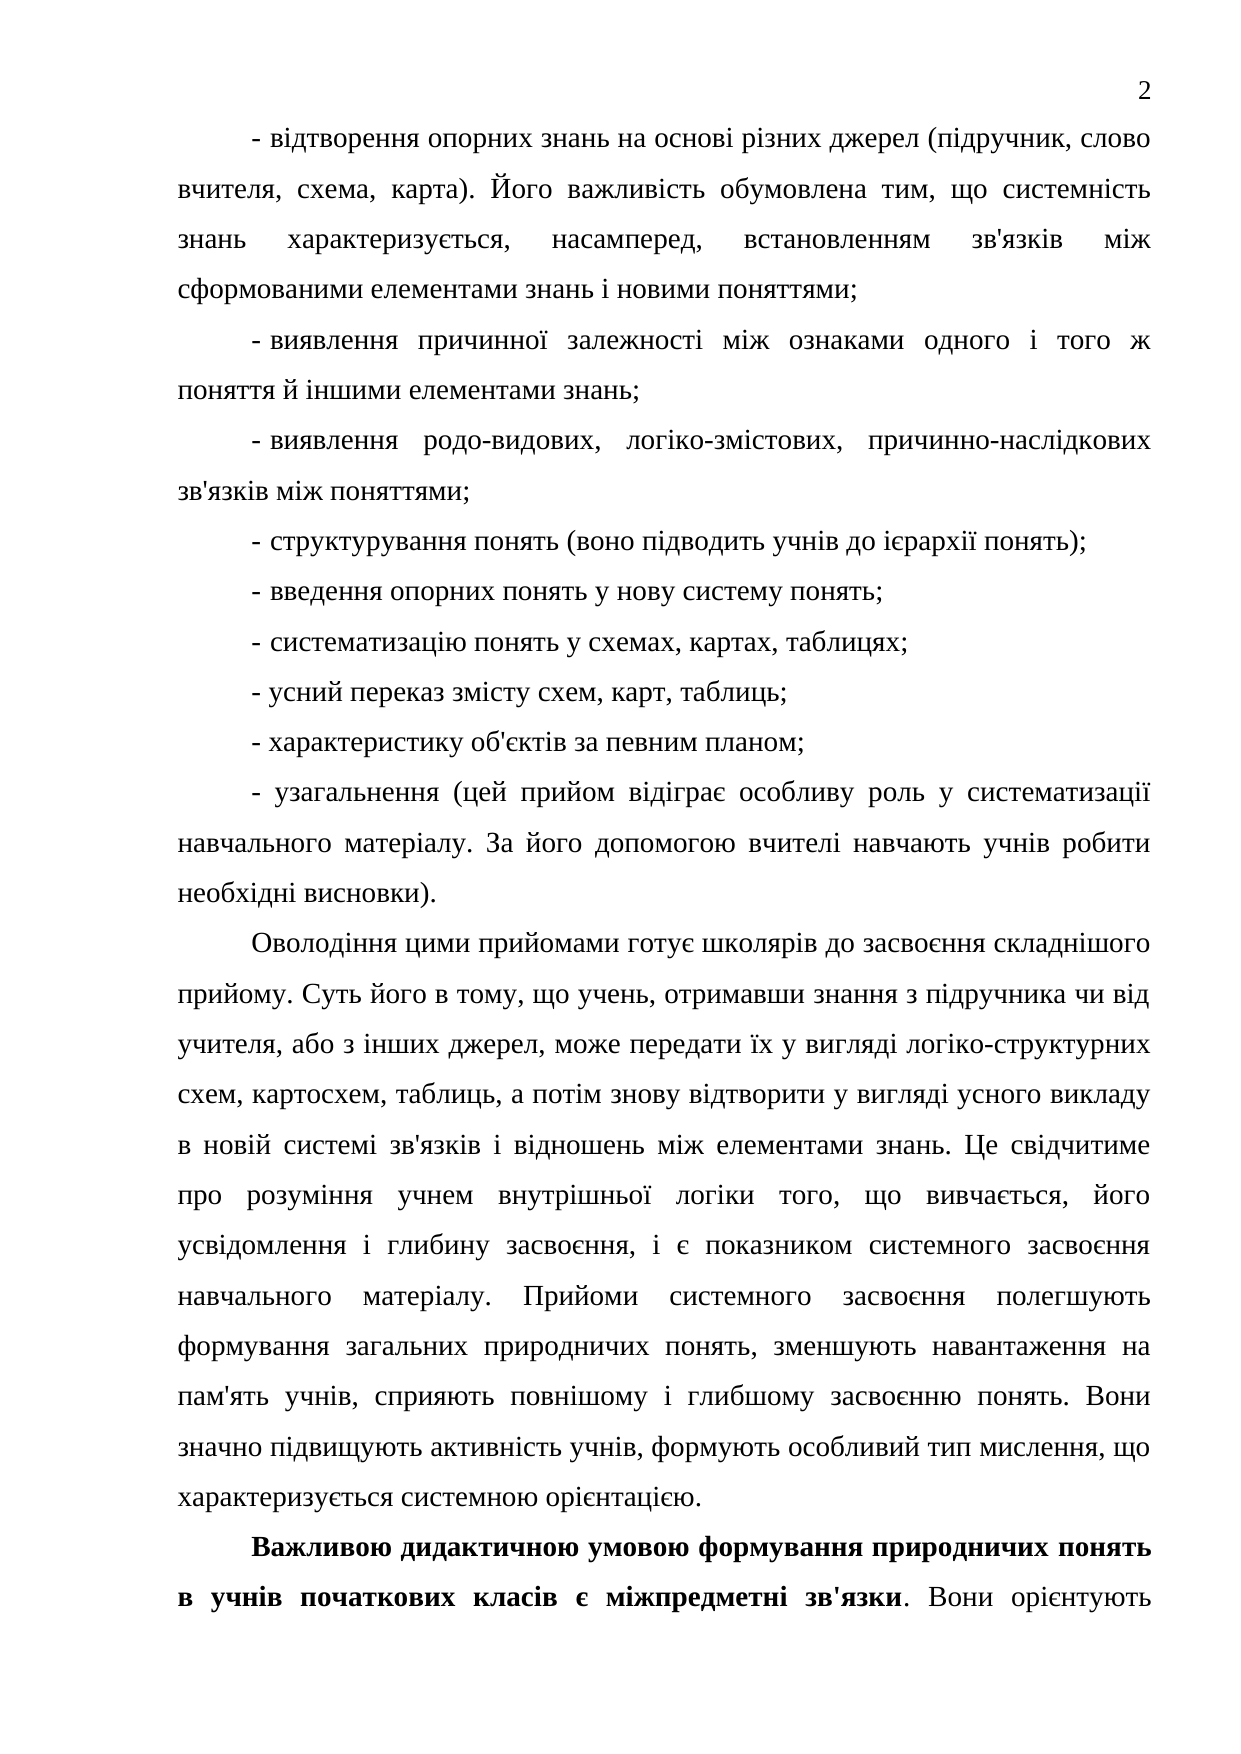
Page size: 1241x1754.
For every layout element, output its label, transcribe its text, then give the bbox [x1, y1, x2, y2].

list характеристику об'єктів за певним планом; [177, 724, 1152, 758]
text Оволодіння цими прийомами готує школярів до засвоєння складнішого прийому. Суть його в тому, що учень, отримавши знання з підручника чи від учителя, або з інших джерел, може передати їх у вигляді логіко-структурних схем, картосхем, таблиць, а потім знову відтворити у вигляді усного викладу в новій системі зв'язків і відношень між елементами знань. Це свідчитиме про розуміння учнем внутрішньої логіки того, що вивчається, його усвідомлення і глибину засвоєння, і є показником системного засвоєння навчального матеріалу. Прийоми системного засвоєння полегшують формування загальних природничих понять, зменшують навантаження на пам'ять учнів, сприяють повнішому і глибшому засвоєнню понять. Вони значно підвищують активність учнів, формують особливий тип мислення, що характеризується системною орієнтацією. [177, 926, 1152, 1512]
list усний переказ змісту схем, карт, таблиць; [177, 674, 1152, 707]
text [177, 1529, 1152, 1613]
list виявлення причинної залежності між ознаками одного і того ж поняття й іншими елементами знань; [177, 322, 1152, 406]
list структурування понять (воно підводить учнів до ієрархії понять); [177, 523, 1152, 557]
text - узагальнення (цей прийом відіграє особливу роль у систематизації навчального матеріалу. За його допомогою вчителі навчають учнів робити необхідні висновки). [177, 774, 1152, 909]
list введення опорних понять у нову систему понять; [177, 573, 1152, 607]
list відтворення опорних знань на основі різних джерел (підручник, слово вчителя, схема, карта). Його важливість обумовлена тим, що системність знань характеризується, насамперед, встановленням зв'язків між сформованими елементами знань і новими поняттями; [177, 121, 1152, 305]
list виявлення родо-видових, логіко-змістових, причинно-наслідкових зв'язків між поняттями; [177, 422, 1152, 506]
list систематизацію понять у схемах, картах, таблицях; [177, 624, 1152, 657]
